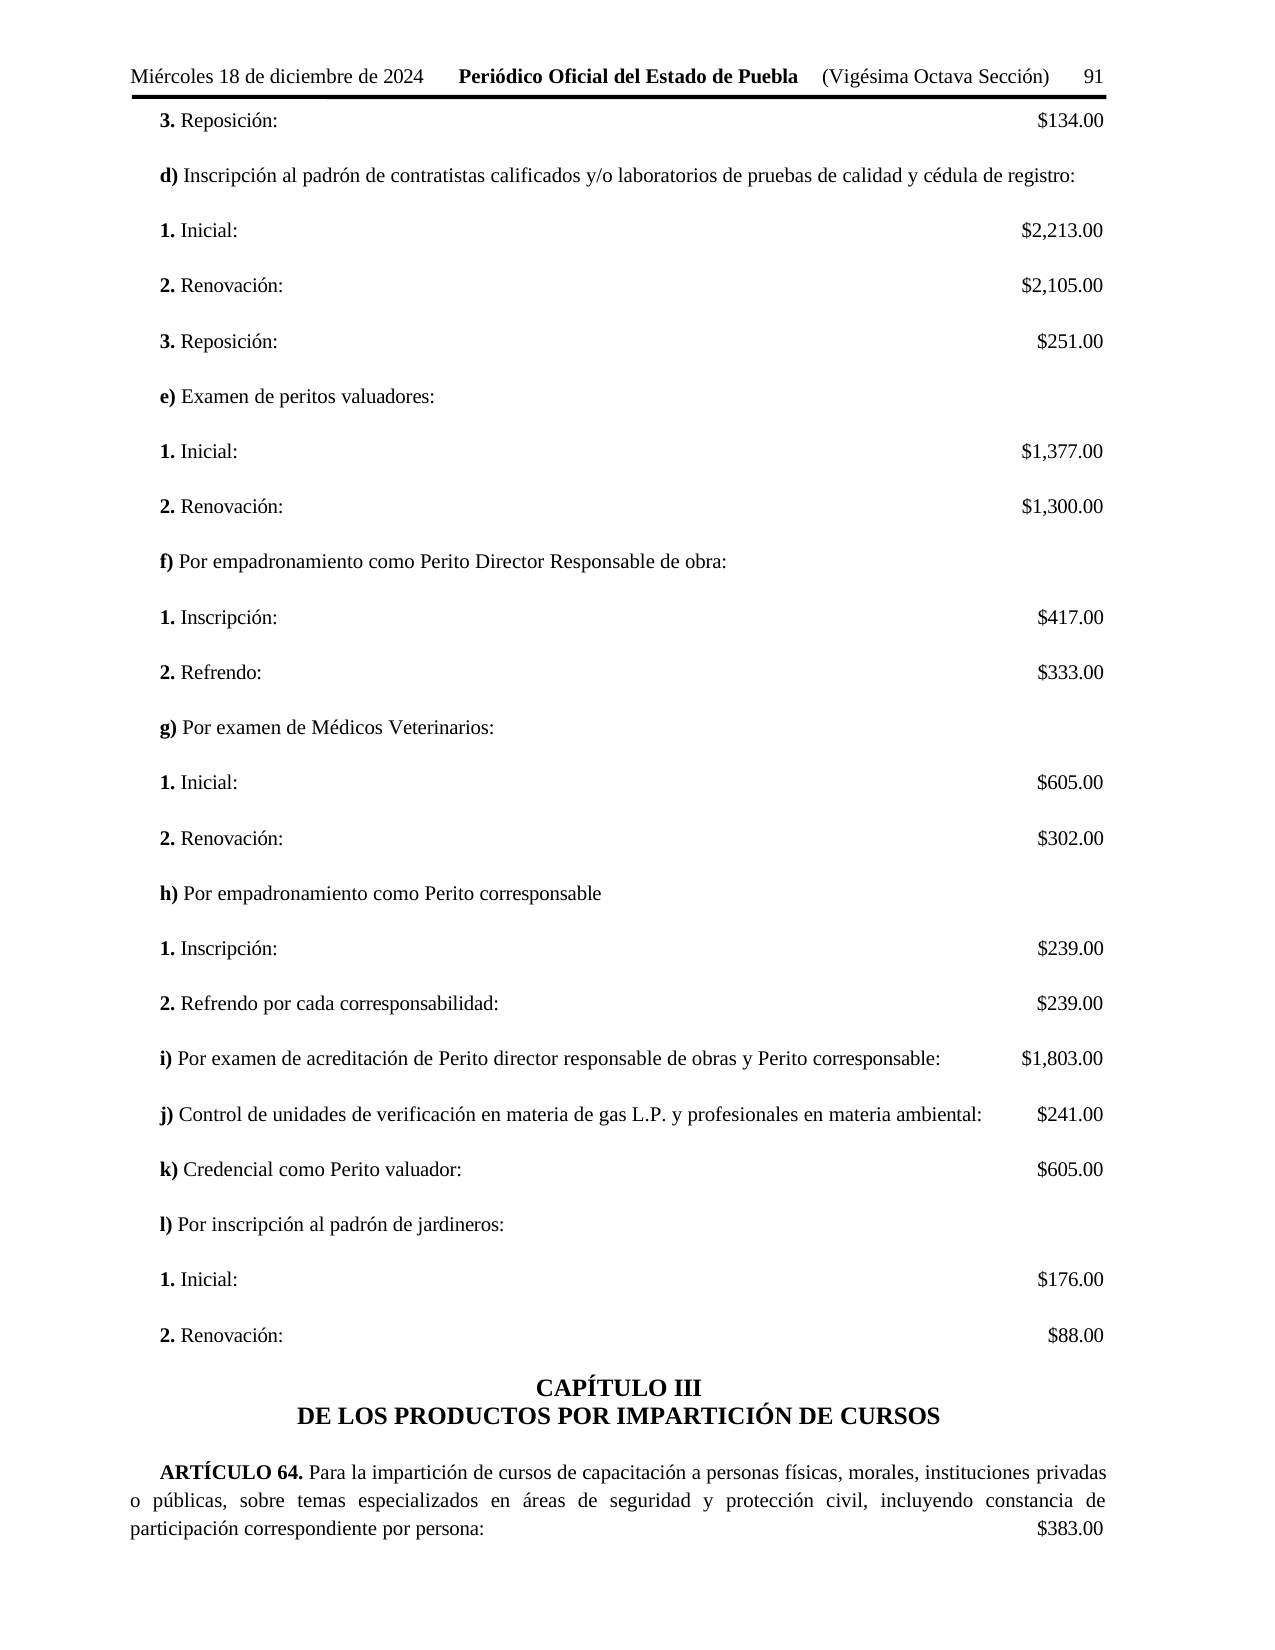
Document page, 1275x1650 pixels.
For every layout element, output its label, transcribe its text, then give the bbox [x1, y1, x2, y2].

list Credencial como Perito valuador: $605.00 [159, 1157, 1162, 1181]
list Por inscripción al padrón de jardineros: [159, 1212, 1162, 1236]
list Renovación: $88.00 [159, 1322, 1162, 1347]
list Inicial: $176.00 [159, 1267, 1162, 1291]
list Por empadronamiento como Perito Director Responsable de obra: [159, 549, 1162, 573]
list Examen de peritos valuadores: [159, 384, 1162, 408]
list Reposición: $134.00 [159, 108, 1162, 132]
text CAPÍTULO III [112, 1374, 1125, 1402]
list Refrendo por cada corresponsabilidad: $239.00 [159, 991, 1162, 1015]
list Renovación: $2,105.00 [159, 273, 1162, 297]
list Renovación: $302.00 [159, 826, 1162, 849]
list Inscripción: $417.00 [159, 605, 1162, 629]
list Reposición: $251.00 [159, 328, 1162, 353]
text DE LOS PRODUCTOS POR IMPARTICIÓN DE CURSOS [112, 1402, 1125, 1430]
list Inicial: $1,377.00 [159, 439, 1162, 463]
list Inicial: $2,213.00 [159, 218, 1162, 242]
list Inscripción al padrón de contratistas calificados y/o laboratorios de pruebas de calidad y cédula de registro: [159, 163, 1162, 187]
list Control de unidades de verificación en materia de gas L.P. y profesionales en materia ambiental: $241.00 [159, 1102, 1162, 1126]
list Inicial: $605.00 [159, 770, 1162, 794]
list Inscripción: $239.00 [159, 936, 1162, 960]
list Por empadronamiento como Perito corresponsable [159, 881, 1162, 905]
list Refrendo: $333.00 [159, 660, 1162, 684]
list Por examen de Médicos Veterinarios: [159, 715, 1162, 739]
list Por examen de acreditación de Perito director responsable de obras y Perito corresponsable: $1,803.00 [159, 1046, 1162, 1070]
list Renovación: $1,300.00 [159, 494, 1162, 518]
text ARTÍCULO 64. Para la impartición de cursos de capacitación a personas físicas, morales, instituciones privadas o públicas, sobre temas especializados en áreas de seguridad y protección civil, incluyendo constancia de participación correspondiente por persona: $383.00 [130, 1460, 1107, 1539]
